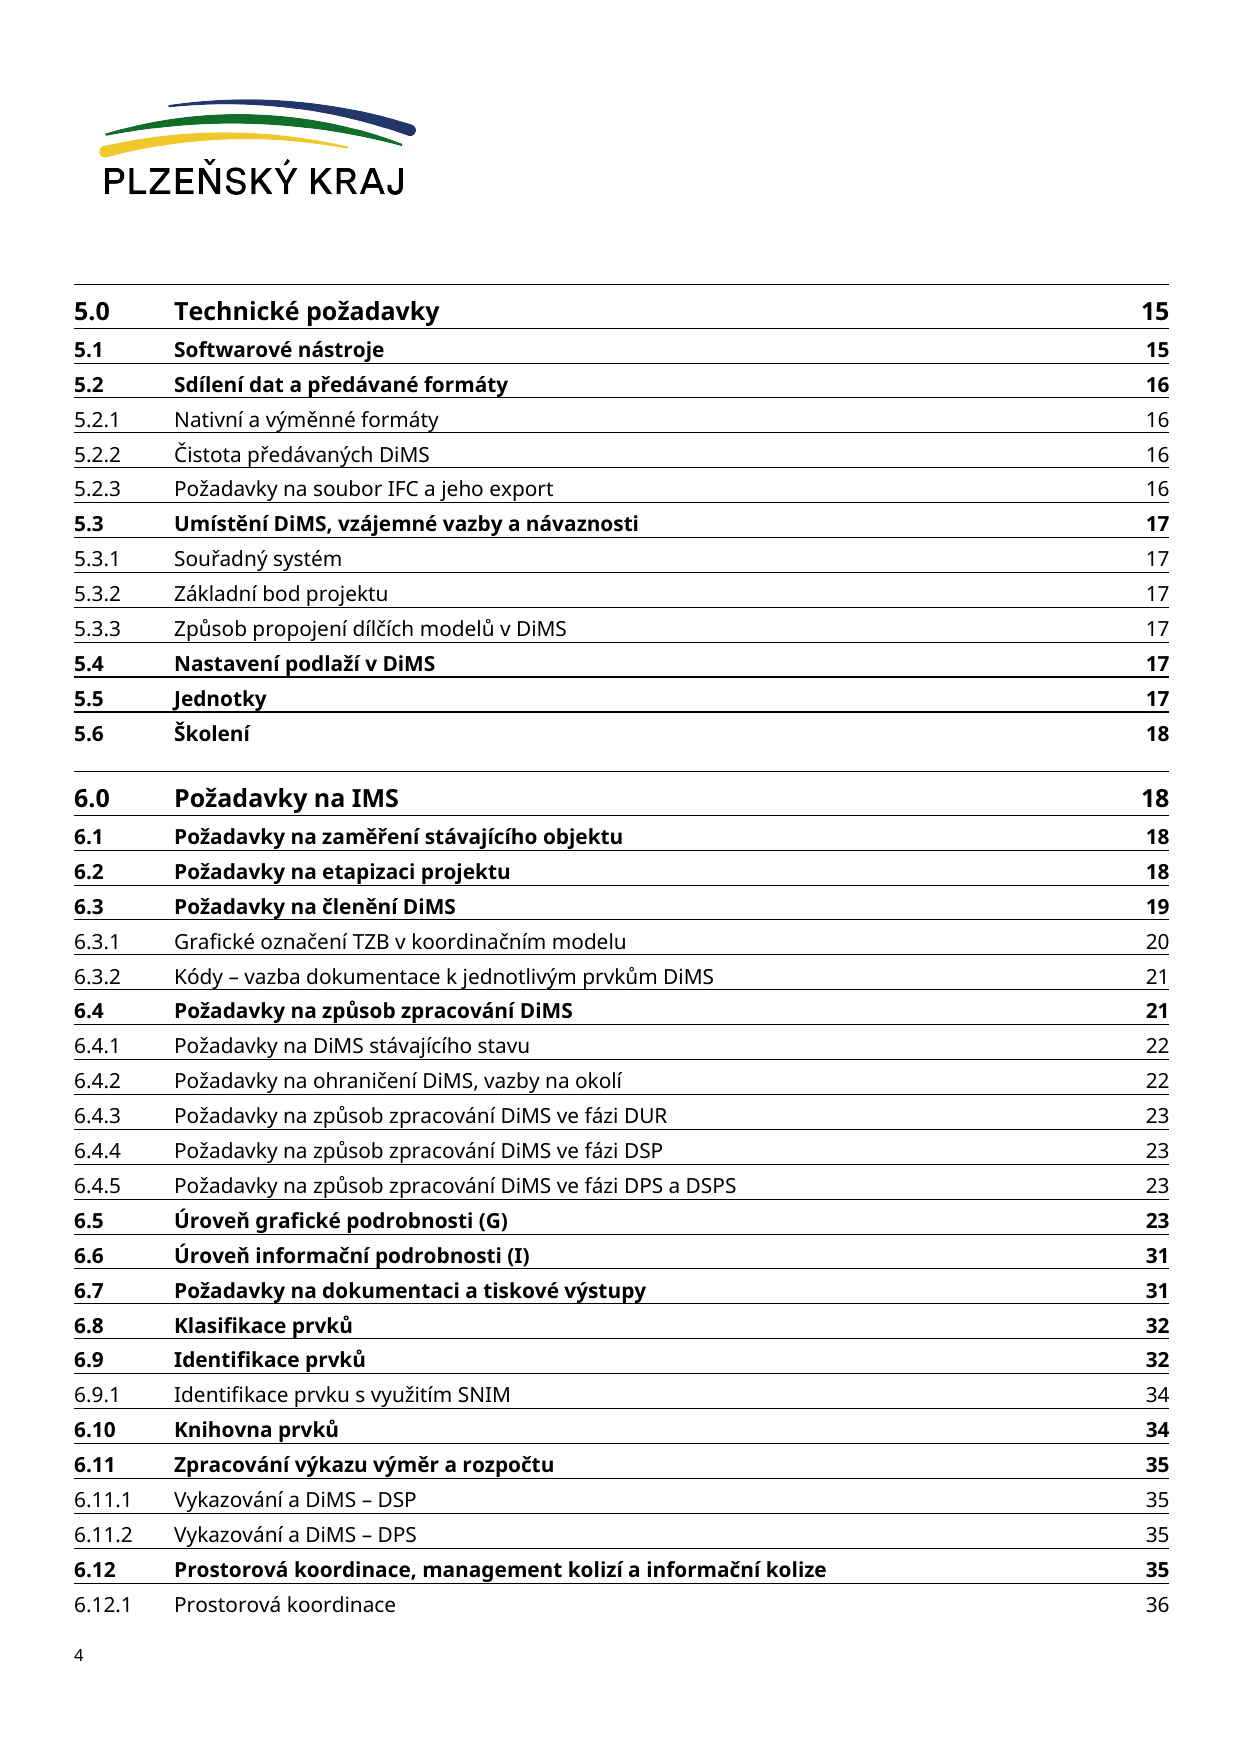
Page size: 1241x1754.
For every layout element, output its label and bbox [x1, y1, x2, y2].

picture [73, 73, 442, 221]
